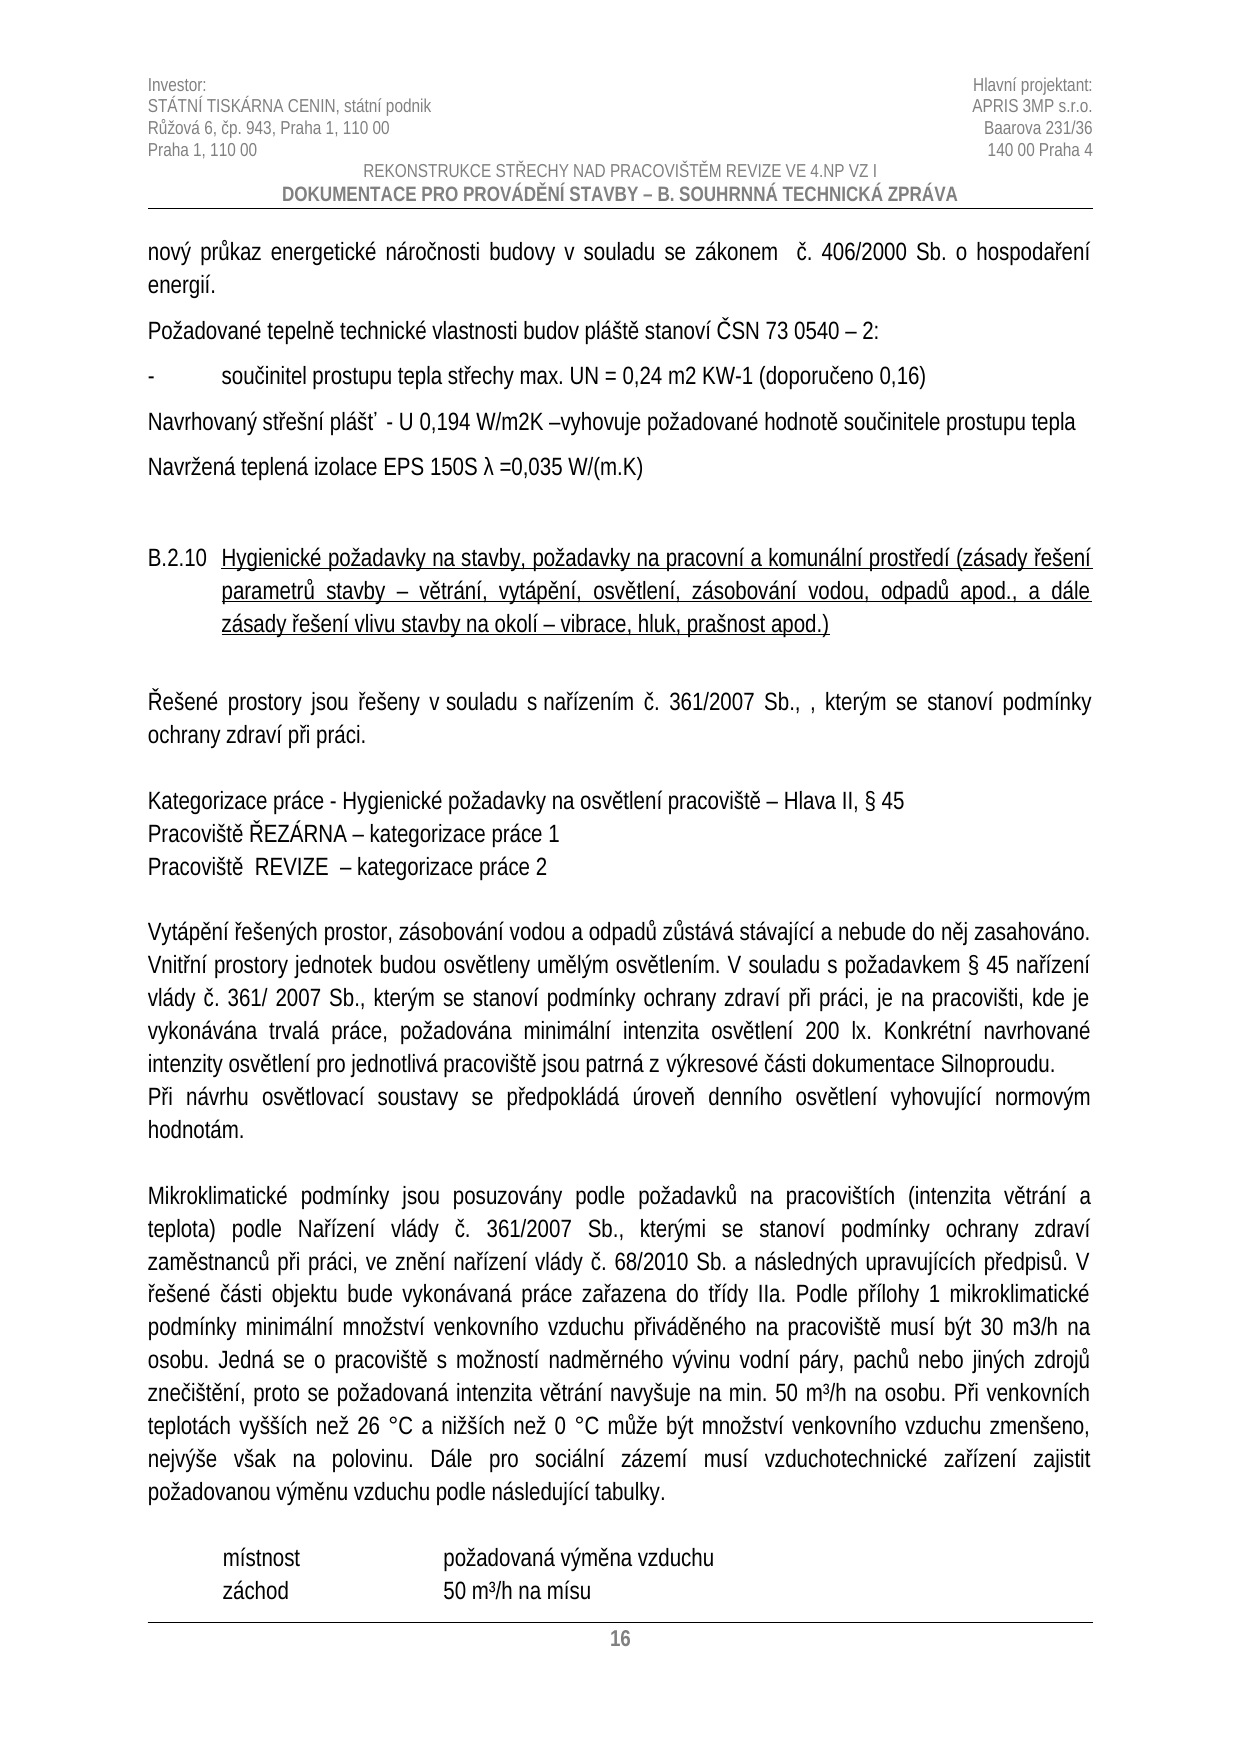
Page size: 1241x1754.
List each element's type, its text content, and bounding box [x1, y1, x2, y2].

text Navrhovaný střešní plášť - U 0,194 W/m2K –vyhovuje požadované hodnotě součinitele prostupu tepla [148, 406, 1093, 435]
list Při návrhu osvětlovací soustavy se předpokládá úroveň denního osvětlení vyhovující normovým hodnotám. [148, 1082, 1093, 1143]
list Hygienické požadavky na stavby, požadavky na pracovní a komunální prostředí (zásady řešení parametrů stavby – větrání, vytápění, osvětlení, zásobování vodou, odpadů apod., a dále zásady řešení vlivu stavby na okolí – vibrace, hluk, prašnost apod.) [148, 543, 1093, 637]
list Řešené prostory jsou řešeny v souladu s nařízením č. 361/2007 Sb., , kterým se stanoví podmínky ochrany zdraví při práci. [148, 687, 1093, 748]
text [148, 237, 1093, 299]
list Pracoviště REVIZE – kategorizace práce 2 [148, 851, 1093, 880]
list záchod 50 m³/h na mísu [223, 1576, 1093, 1604]
text - součinitel prostupu tepla střechy max. UN = 0,24 m2 KW-1 (doporučeno 0,16) [148, 361, 1093, 390]
text Požadované tepelně technické vlastnosti budov pláště stanoví ČSN 73 0540 – 2: [148, 316, 1093, 344]
list Vytápění řešených prostor, zásobování vodou a odpadů zůstává stávající a nebude do něj zasahováno. Vnitřní prostory jednotek budou osvětleny umělým osvětlením. V souladu s požadavkem § 45 nařízení vlády č. 361/ 2007 Sb., kterým se stanoví podmínky ochrany zdraví při práci, je na pracovišti, kde je vykonávána trvalá práce, požadována minimální intenzita osvětlení 200 lx. Konkrétní navrhované intenzity osvětlení pro jednotlivá pracoviště jsou patrná z výkresové části dokumentace Silnoproudu. [148, 917, 1093, 1078]
list Kategorizace práce - Hygienické požadavky na osvětlení pracoviště – Hlava II, § 45 [148, 786, 1093, 814]
list Pracoviště ŘEZÁRNA – kategorizace práce 1 [148, 818, 1093, 847]
list Mikroklimatické podmínky jsou posuzovány podle požadavků na pracovištích (intenzita větrání a teplota) podle Nařízení vlády č. 361/2007 Sb., kterými se stanoví podmínky ochrany zdraví zaměstnanců při práci, ve znění nařízení vlády č. 68/2010 Sb. a následných upravujících předpisů. V řešené části objektu bude vykonávaná práce zařazena do třídy IIa. Podle přílohy 1 mikroklimatické podmínky minimální množství venkovního vzduchu přiváděného na pracoviště musí být 30 m3/h na osobu. Jedná se o pracoviště s možností nadměrného vývinu vodní páry, pachů nebo jiných zdrojů znečištění, proto se požadovaná intenzita větrání navyšuje na min. 50 m³/h na osobu. Při venkovních teplotách vyšších než 26 °C a nižších než 0 °C může být množství venkovního vzduchu zmenšeno, nejvýše však na polovinu. Dále pro sociální zázemí musí vzduchotechnické zařízení zajistit požadovanou výměnu vzduchu podle následující tabulky. [148, 1181, 1093, 1506]
text Navržená teplená izolace EPS 150S λ =0,035 W/(m.K) [148, 452, 1093, 481]
list místnost požadovaná výměna vzduchu [223, 1543, 1093, 1571]
